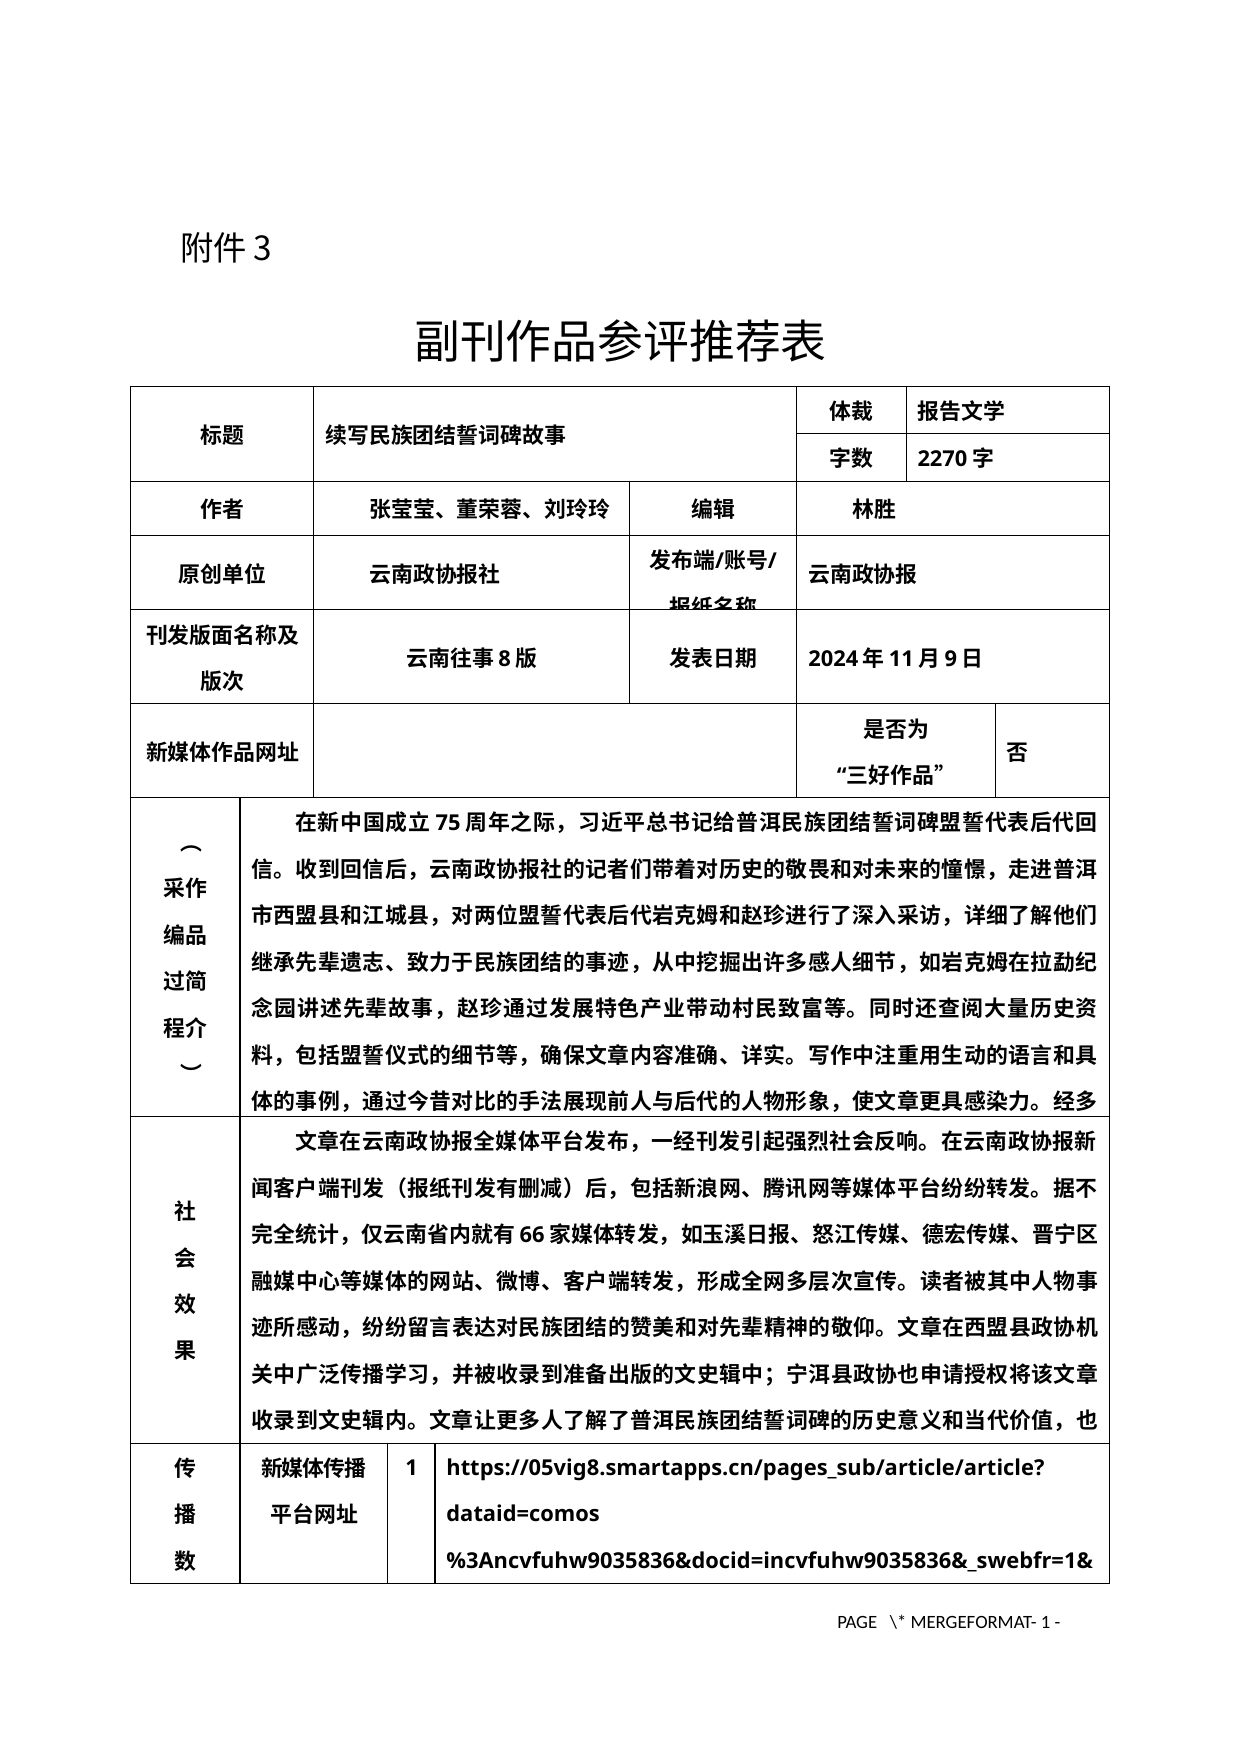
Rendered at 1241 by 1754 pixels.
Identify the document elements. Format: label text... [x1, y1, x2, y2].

table_cell 2024年11月9日 [797, 610, 1109, 703]
table_cell 张莹莹、董荣蓉、刘玲玲 [314, 482, 629, 535]
table_cell 传 播 数 据 [131, 1444, 239, 1583]
table_cell 否 [996, 704, 1109, 797]
table_cell 刊发版面名称及版次 [131, 610, 313, 703]
table_cell 发表日期 [630, 610, 796, 703]
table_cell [436, 1444, 1109, 1583]
table_cell 字数 [797, 434, 906, 481]
table_cell 新媒体作品网址 [131, 704, 313, 797]
table_header 标题 [131, 387, 313, 481]
text 副刊作品参评推荐表 [180, 293, 1060, 386]
table_cell 是否为 “三好作品” [797, 704, 995, 797]
table_cell 云南政协报社 [314, 536, 629, 609]
table_cell 云南政协报 [797, 536, 1109, 609]
table_cell 在新中国成立75周年之际，习近平总书记给普洱民族团结誓词碑盟誓代表后代回信。收到回信后，云南政协报社的记者们带着对历史的敬畏和对未来的憧憬，走进普洱市西盟县和江城县，对两位盟誓代表后代岩克姆和赵珍进行了深入采访，详细了解他们继承先辈遗志、致力于民族团结的事迹，从中挖掘出许多感人细节，如岩克姆在拉勐纪念园讲述先辈故事，赵珍通过发展特色产业带动村民致富等。同时还查阅大量历史资料，包括盟誓仪式的细节等，确保文章内容准确、详实。写作中注重用生动的语言和具体的事例，通过今昔对比的手法展现前人与后代的人物形象，使文章更具感染力。经多次修改和完善，最终呈现出这篇主题鲜明、内容丰富、情感真挚的报道。 [241, 798, 1109, 1116]
table_cell 社 会 效 果 [131, 1117, 239, 1442]
table_cell 发布端/账号/报纸名称 [630, 536, 796, 609]
table_header 报告文学 [907, 387, 1109, 433]
table_cell 云南往事8版 [314, 610, 629, 703]
table_cell 原创单位 [131, 536, 313, 609]
table_cell 新媒体传播 平台网址 [241, 1444, 387, 1583]
table_cell 2270字 [907, 434, 1109, 481]
table_cell 林胜 [797, 482, 1109, 535]
table_cell 文章在云南政协报全媒体平台发布，一经刊发引起强烈社会反响。在云南政协报新闻客户端刊发（报纸刊发有删减）后，包括新浪网、腾讯网等媒体平台纷纷转发。据不完全统计，仅云南省内就有66家媒体转发，如玉溪日报、怒江传媒、德宏传媒、晋宁区融媒中心等媒体的网站、微博、客户端转发，形成全网多层次宣传。读者被其中人物事迹所感动，纷纷留言表达对民族团结的赞美和对先辈精神的敬仰。文章在西盟县政协机关中广泛传播学习，并被收录到准备出版的文史辑中；宁洱县政协也申请授权将该文章收录到文史辑内。文章让更多人了解了普洱民族团结誓词碑的历史意义和当代价值，也激励着大家为铸牢中华民族共同体意识贡献力量。 [241, 1117, 1109, 1442]
table_cell ︵ 采作 编品 过简 程介 ︶ [131, 798, 239, 1116]
table_cell 编辑 [630, 482, 796, 535]
table_header 续写民族团结誓词碑故事 [314, 387, 796, 481]
text 附件3 [180, 200, 1060, 293]
table_cell 1 [388, 1444, 434, 1583]
table_header 体裁 [797, 387, 906, 433]
table_cell 作者 [131, 482, 313, 535]
table_cell [314, 704, 796, 797]
